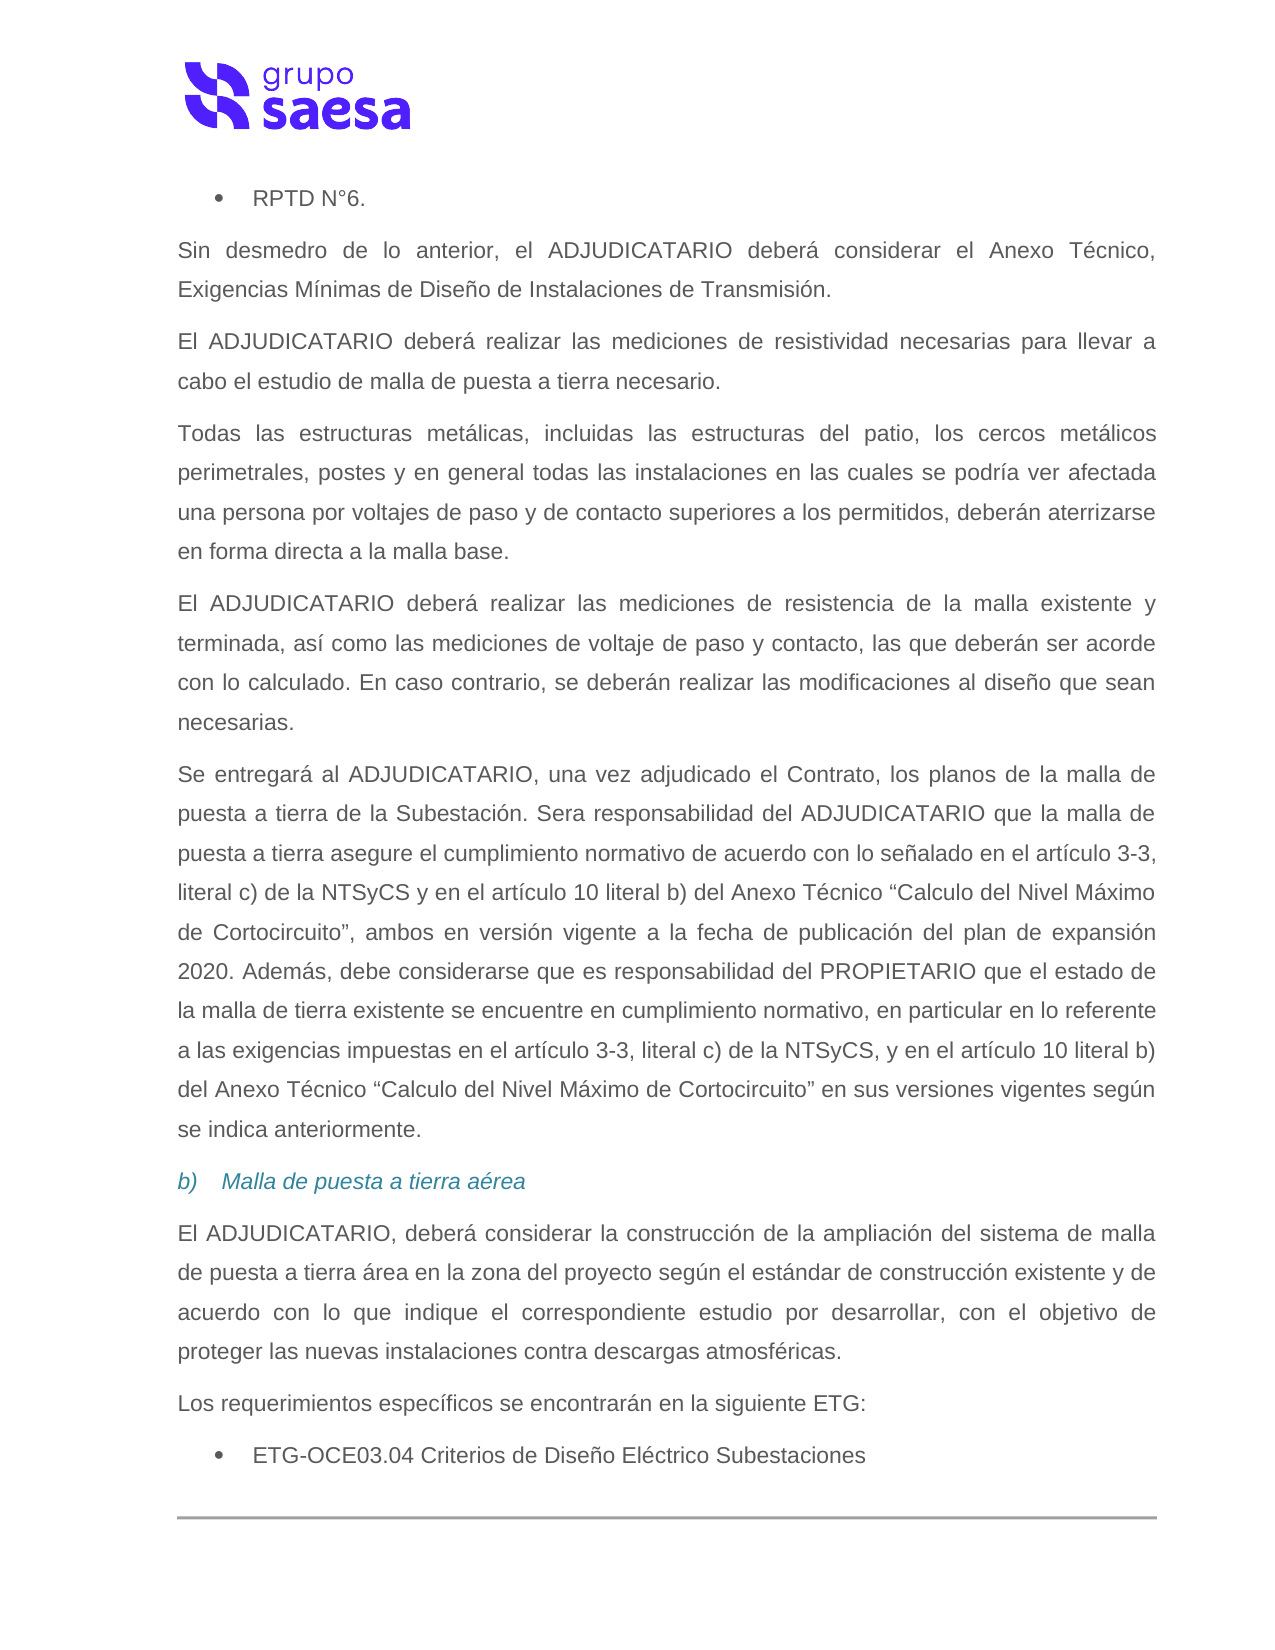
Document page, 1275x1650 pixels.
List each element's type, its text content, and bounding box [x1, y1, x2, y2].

text Todas las estructuras metálicas, incluidas las estructuras del patio, los cercos metálicos perimetrales, postes y en general todas las instalaciones en las cuales se podría ver afectada una persona por voltajes de paso y de contacto superiores a los permitidos, deberán aterrizarse en forma directa a la malla base. [177, 420, 1157, 564]
list ETG-OCE03.04 Criterios de Diseño Eléctrico Subestaciones [215, 1442, 1157, 1469]
text El ADJUDICATARIO deberá realizar las mediciones de resistencia de la malla existente y terminada, así como las mediciones de voltaje de paso y contacto, las que deberán ser acorde con lo calculado. En caso contrario, se deberán realizar las modificaciones al diseño que sean necesarias. [177, 590, 1157, 735]
picture [177, 56, 417, 132]
text Los requerimientos específicos se encontrarán en la siguiente ETG: [177, 1390, 1157, 1417]
text Sin desmedro de lo anterior, el ADJUDICATARIO deberá considerar el Anexo Técnico, Exigencias Mínimas de Diseño de Instalaciones de Transmisión. [177, 237, 1157, 303]
list RPTD N°6. [215, 185, 1157, 211]
text Se entregará al ADJUDICATARIO, una vez adjudicado el Contrato, los planos de la malla de puesta a tierra de la Subestación. Sera responsabilidad del ADJUDICATARIO que la malla de puesta a tierra asegure el cumplimiento normativo de acuerdo con lo señalado en el artículo 3-3, literal c) de la NTSyCS y en el artículo 10 literal b) del Anexo Técnico “Calculo del Nivel Máximo de Cortocircuito”, ambos en versión vigente a la fecha de publicación del plan de expansión 2020. Además, debe considerarse que es responsabilidad del PROPIETARIO que el estado de la malla de tierra existente se encuentre en cumplimiento normativo, en particular en lo referente a las exigencias impuestas en el artículo 3-3, literal c) de la NTSyCS, y en el artículo 10 literal b) del Anexo Técnico “Calculo del Nivel Máximo de Cortocircuito” en sus versiones vigentes según se indica anteriormente. [177, 761, 1157, 1142]
text El ADJUDICATARIO, deberá considerar la construcción de la ampliación del sistema de malla de puesta a tierra área en la zona del proyecto según el estándar de construcción existente y de acuerdo con lo que indique el correspondiente estudio por desarrollar, con el objetivo de proteger las nuevas instalaciones contra descargas atmosféricas. [177, 1220, 1157, 1365]
subtitle Malla de puesta a tierra aérea [177, 1168, 1157, 1194]
text El ADJUDICATARIO deberá realizar las mediciones de resistividad necesarias para llevar a cabo el estudio de malla de puesta a tierra necesario. [177, 328, 1157, 394]
